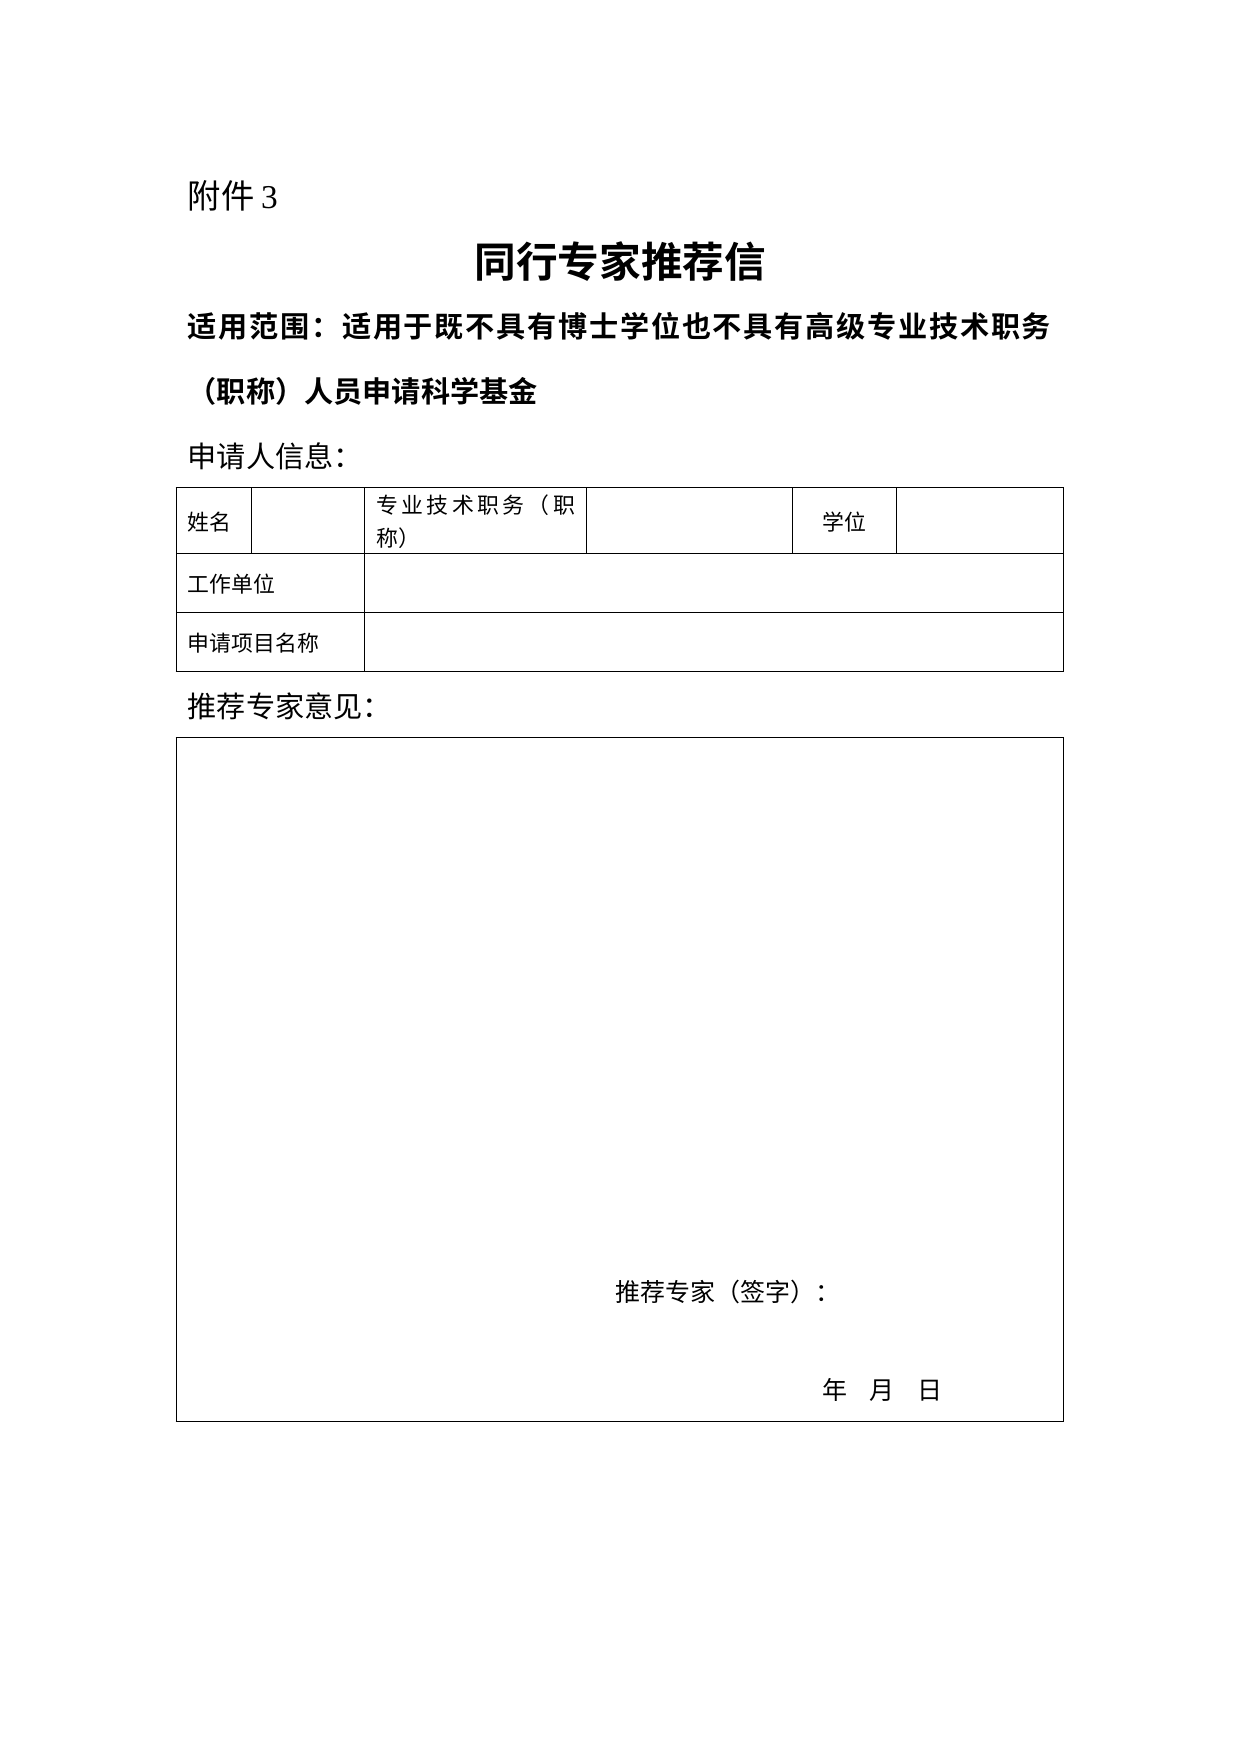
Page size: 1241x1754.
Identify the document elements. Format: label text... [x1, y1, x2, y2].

table_cell [365, 613, 1063, 671]
table_header 学位 [793, 488, 896, 553]
table_header [587, 488, 792, 553]
table_cell 工作单位 [177, 554, 364, 612]
table_cell 申请项目名称 [177, 613, 364, 671]
table_header 专业技术职务（职称） [365, 488, 586, 553]
text 适用范围：适用于既不具有博士学位也不具有高级专业技术职务（职称）人员申请科学基金 [187, 292, 1053, 422]
text 附件3 [187, 162, 1053, 227]
table_header 推荐专家（签字）： 年 月 日 [177, 738, 1063, 1421]
text 申请人信息： [187, 422, 1053, 487]
table_header 姓名 [177, 488, 251, 553]
text 推荐专家意见： [187, 672, 1053, 737]
table_cell [365, 554, 1063, 612]
table_header [897, 488, 1063, 553]
table_header [252, 488, 364, 553]
text 同行专家推荐信 [187, 227, 1053, 292]
